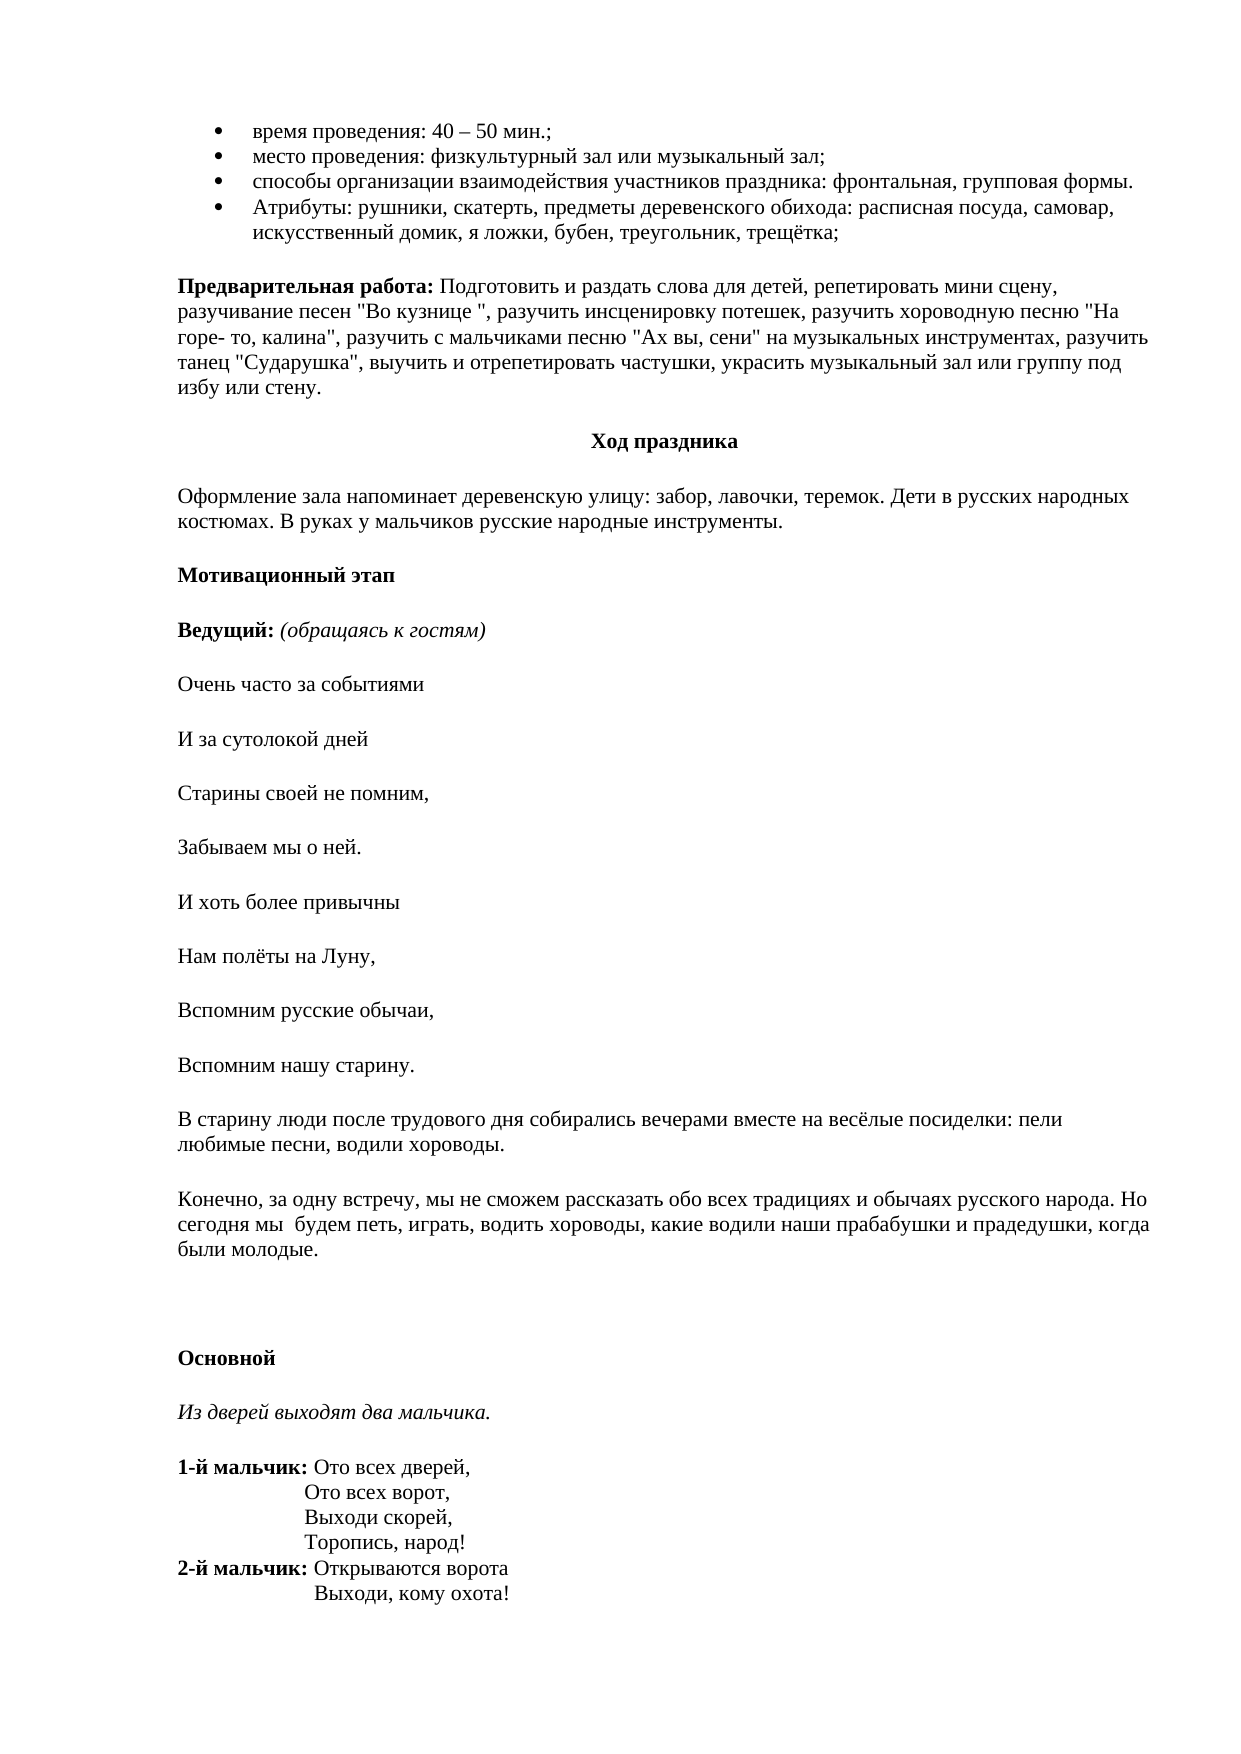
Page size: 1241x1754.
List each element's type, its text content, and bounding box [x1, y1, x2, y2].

text Выходи, кому охота! [177, 1580, 1152, 1605]
text Конечно, за одну встречу, мы не сможем рассказать обо всех традициях и обычаях русского народа. Но сегодня мы будем петь, играть, водить хороводы, какие водили наши прабабушки и прадедушки, когда были молодые. [177, 1186, 1152, 1261]
list способы организации взаимодействия участников праздника: фронтальная, групповая формы. [215, 168, 1152, 194]
text 1-й мальчик: Ото всех дверей, [177, 1454, 1152, 1479]
text В старину люди после трудового дня собирались вечерами вместе на весёлые посиделки: пели любимые песни, водили хороводы. [177, 1106, 1152, 1157]
list время проведения: 40 – 50 мин.; [215, 118, 1152, 143]
text Вспомним нашу старину. [177, 1052, 1152, 1077]
text Мотивационный этап [177, 562, 1152, 588]
text Старины своей не помним, [177, 780, 1152, 805]
text Оформление зала напоминает деревенскую улицу: забор, лавочки, теремок. Дети в русских народных костюмах. В руках у мальчиков русские народные инструменты. [177, 483, 1152, 533]
list Атрибуты: рушники, скатерть, предметы деревенского обихода: расписная посуда, самовар, искусственный домик, я ложки, бубен, треугольник, трещётка; [215, 194, 1152, 244]
list место проведения: физкультурный зал или музыкальный зал; [215, 143, 1152, 168]
text Вспомним русские обычаи, [177, 997, 1152, 1023]
text Ото всех ворот, [177, 1479, 1152, 1504]
text Выходи скорей, [177, 1504, 1152, 1529]
text Торопись, народ! [177, 1529, 1152, 1554]
text Очень часто за событиями [177, 671, 1152, 696]
text Предварительная работа: Подготовить и раздать слова для детей, репетировать мини сцену, разучивание песен "Во кузнице ", разучить инсценировку потешек, разучить хороводную песню "На горе- то, калина", разучить с мальчиками песню "Ах вы, сени" на музыкальных инструментах, разучить танец "Сударушка", выучить и отрепетировать частушки, украсить музыкальный зал или группу под избу или стену. [177, 273, 1152, 399]
text Нам полёты на Луну, [177, 943, 1152, 968]
text Ход праздника [177, 428, 1152, 454]
text 2-й мальчик: Открываются ворота [177, 1554, 1152, 1580]
text Основной [177, 1345, 1152, 1370]
text Из дверей выходят два мальчика. [177, 1399, 1152, 1424]
text Забываем мы о ней. [177, 834, 1152, 859]
text И за сутолокой дней [177, 726, 1152, 751]
text Ведущий: (обращаясь к гостям) [177, 617, 1152, 642]
text И хоть более привычны [177, 889, 1152, 914]
